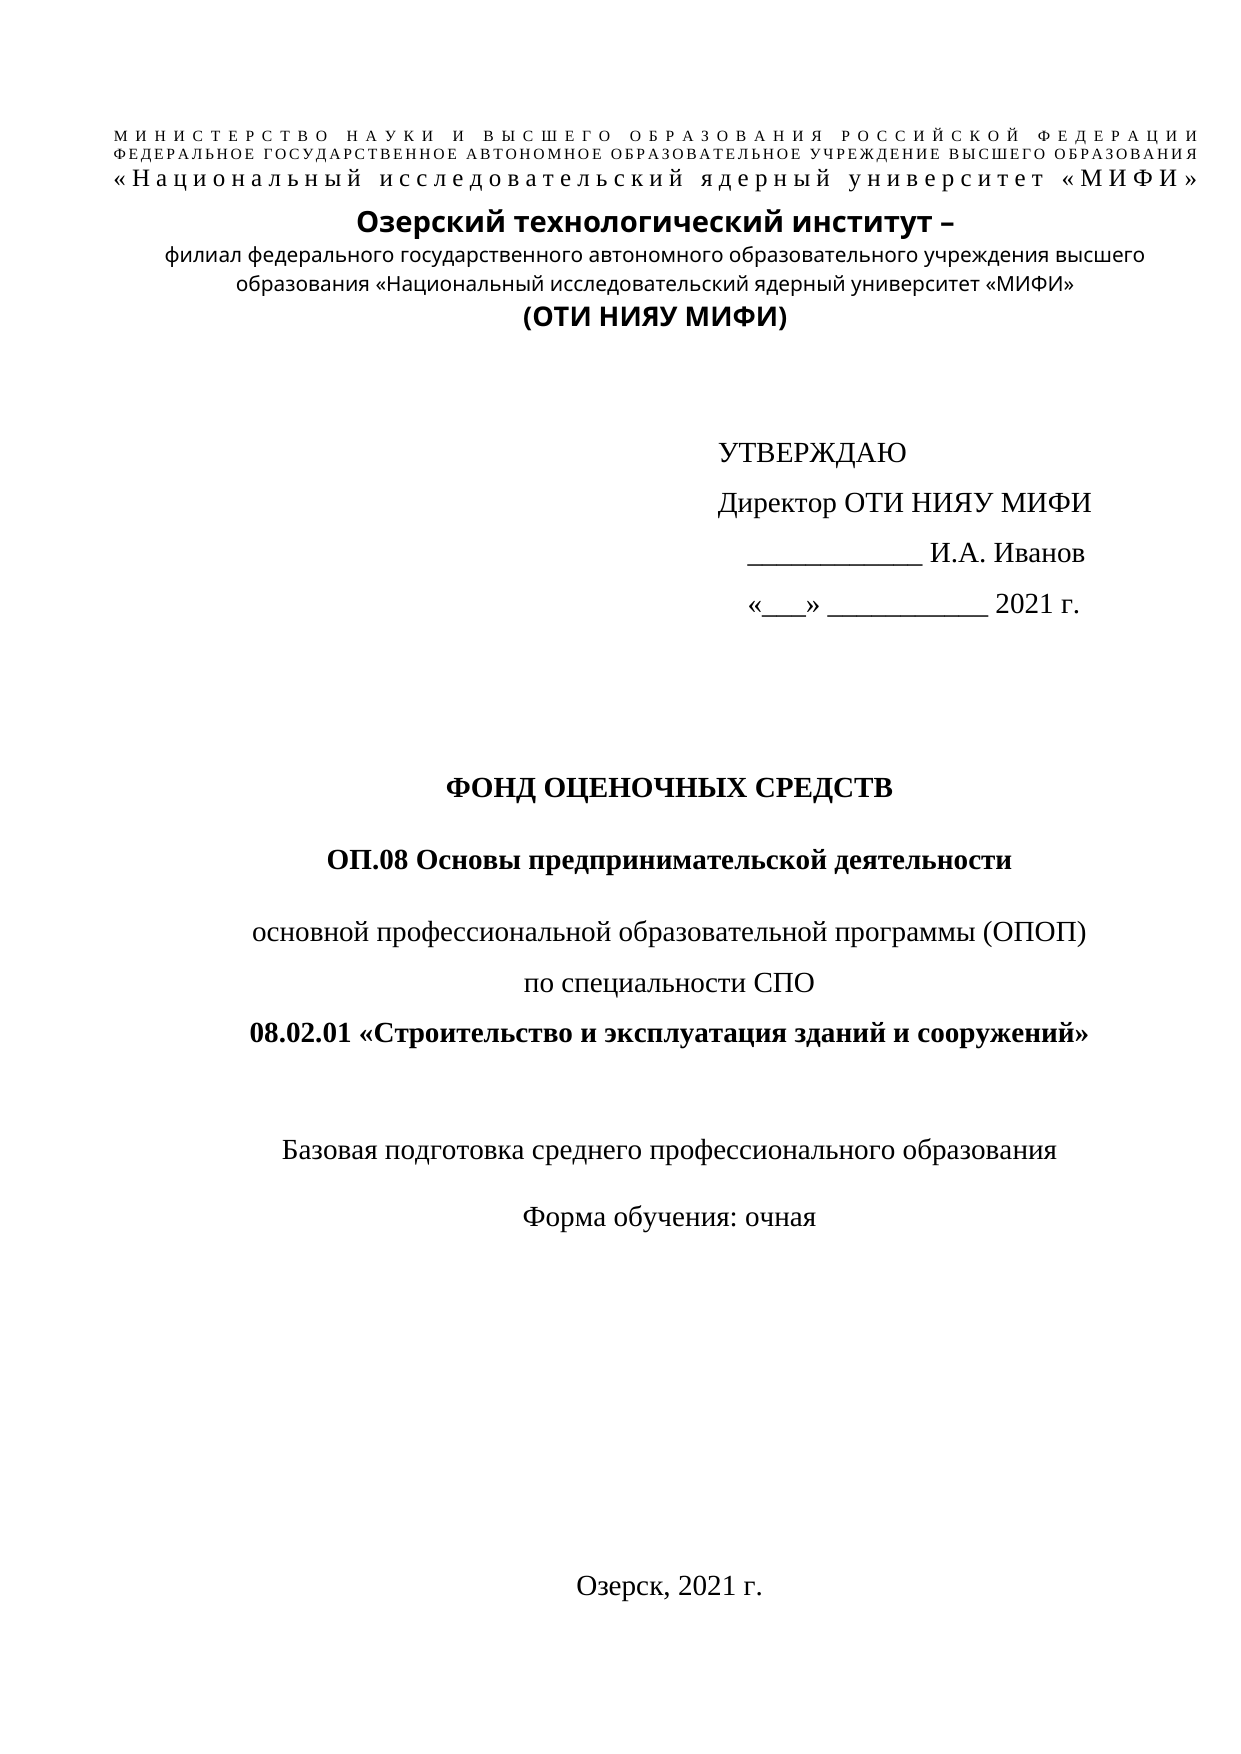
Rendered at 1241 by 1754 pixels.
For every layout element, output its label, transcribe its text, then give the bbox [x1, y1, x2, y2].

text ФОНД оценочных средств [112, 770, 1152, 804]
text ОП.08 Основы предпринимательской деятельности [112, 842, 1152, 876]
text Форма обучения: очная [112, 1199, 1152, 1233]
table_cell Озерский технологический институт – филиал федерального государственного автономного образовательного учреждения высшего образования «Национальный исследовательский ядерный университет «МИФИ» (ОТИ НИЯУ МИФИ) [112, 201, 1198, 334]
text Озерск, 2021 г. [112, 1568, 1152, 1602]
text по специальности СПО [112, 965, 1152, 998]
text Директор ОТИ НИЯУ МИФИ [112, 485, 1152, 519]
text «___» ___________ 2021 г. [112, 586, 1152, 619]
text основной профессиональной образовательной программы (ОПОП) [112, 914, 1152, 948]
text 08.02.01 «Строительство и эксплуатация зданий и сооружений» [112, 1015, 1152, 1049]
table_header МИНИСТЕРСТВО НАУКИ И ВЫСШЕГО ОБРАЗОВАНИЯ РОССИЙСКОЙ ФЕДЕРАЦИИ федеральное государственное АВТОНОМНОЕ образовательное учреждение высшего образования «Национальный исследовательский ядерный университет «МИФИ» [112, 118, 1198, 201]
text УТВЕРЖДАЮ [112, 435, 1152, 468]
text ____________ И.А. Иванов [112, 536, 1152, 569]
text Базовая подготовка среднего профессионального образования [112, 1132, 1152, 1166]
